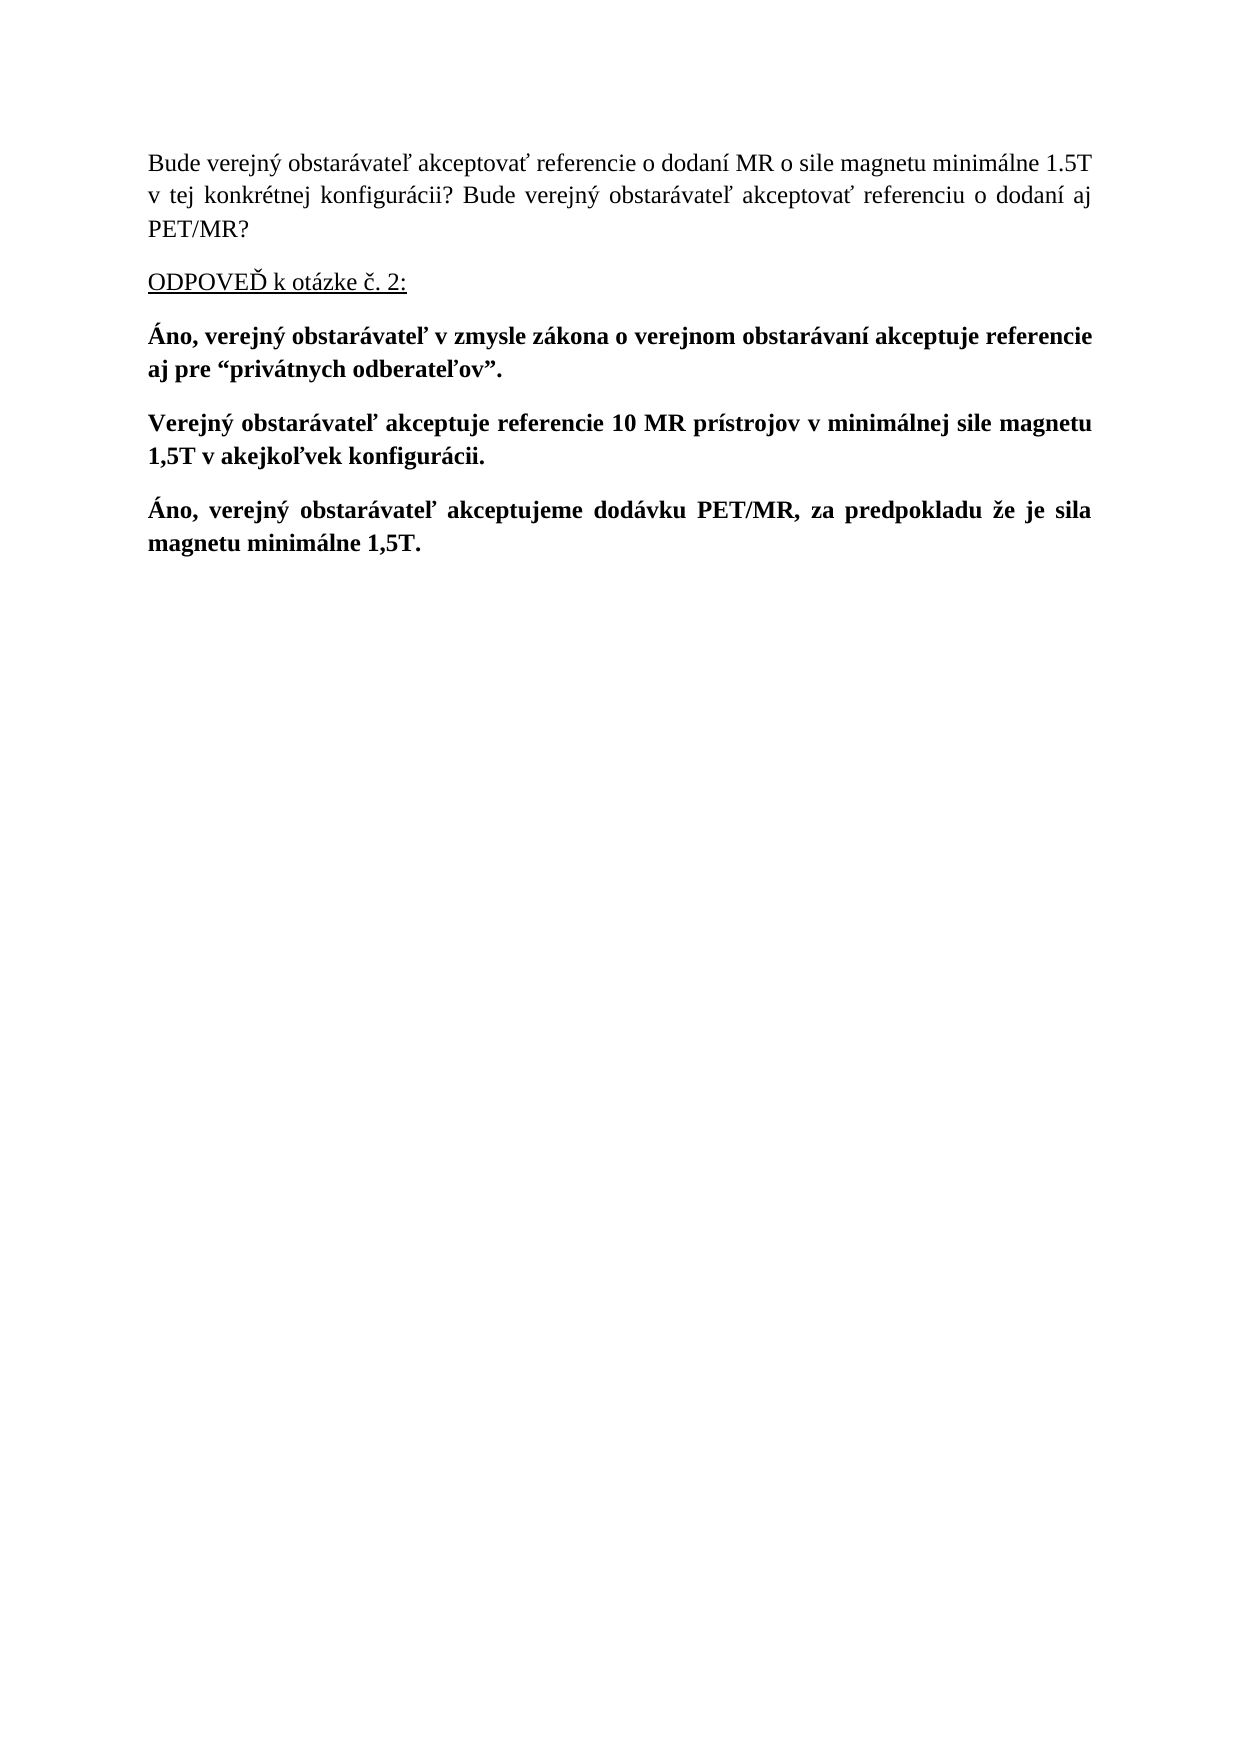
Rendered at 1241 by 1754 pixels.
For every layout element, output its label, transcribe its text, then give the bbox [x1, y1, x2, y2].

text Verejný obstarávateľ akceptuje referencie 10 MR prístrojov v minimálnej sile magnetu 1,5T v akejkoľvek konfigurácii. [148, 408, 1093, 470]
text Áno, verejný obstarávateľ akceptujeme dodávku PET/MR, za predpokladu že je sila magnetu minimálne 1,5T. [148, 495, 1093, 557]
text ODPOVEĎ k otázke č. 2: [148, 267, 1093, 296]
text Bude verejný obstarávateľ akceptovať referencie o dodaní MR o sile magnetu minimálne 1.5T v tej konkrétnej konfigurácii? Bude verejný obstarávateľ akceptovať referenciu o dodaní aj PET/MR? [148, 148, 1093, 242]
text Áno, verejný obstarávateľ v zmysle zákona o verejnom obstarávaní akceptuje referencie aj pre “privátnych odberateľov”. [148, 321, 1093, 383]
